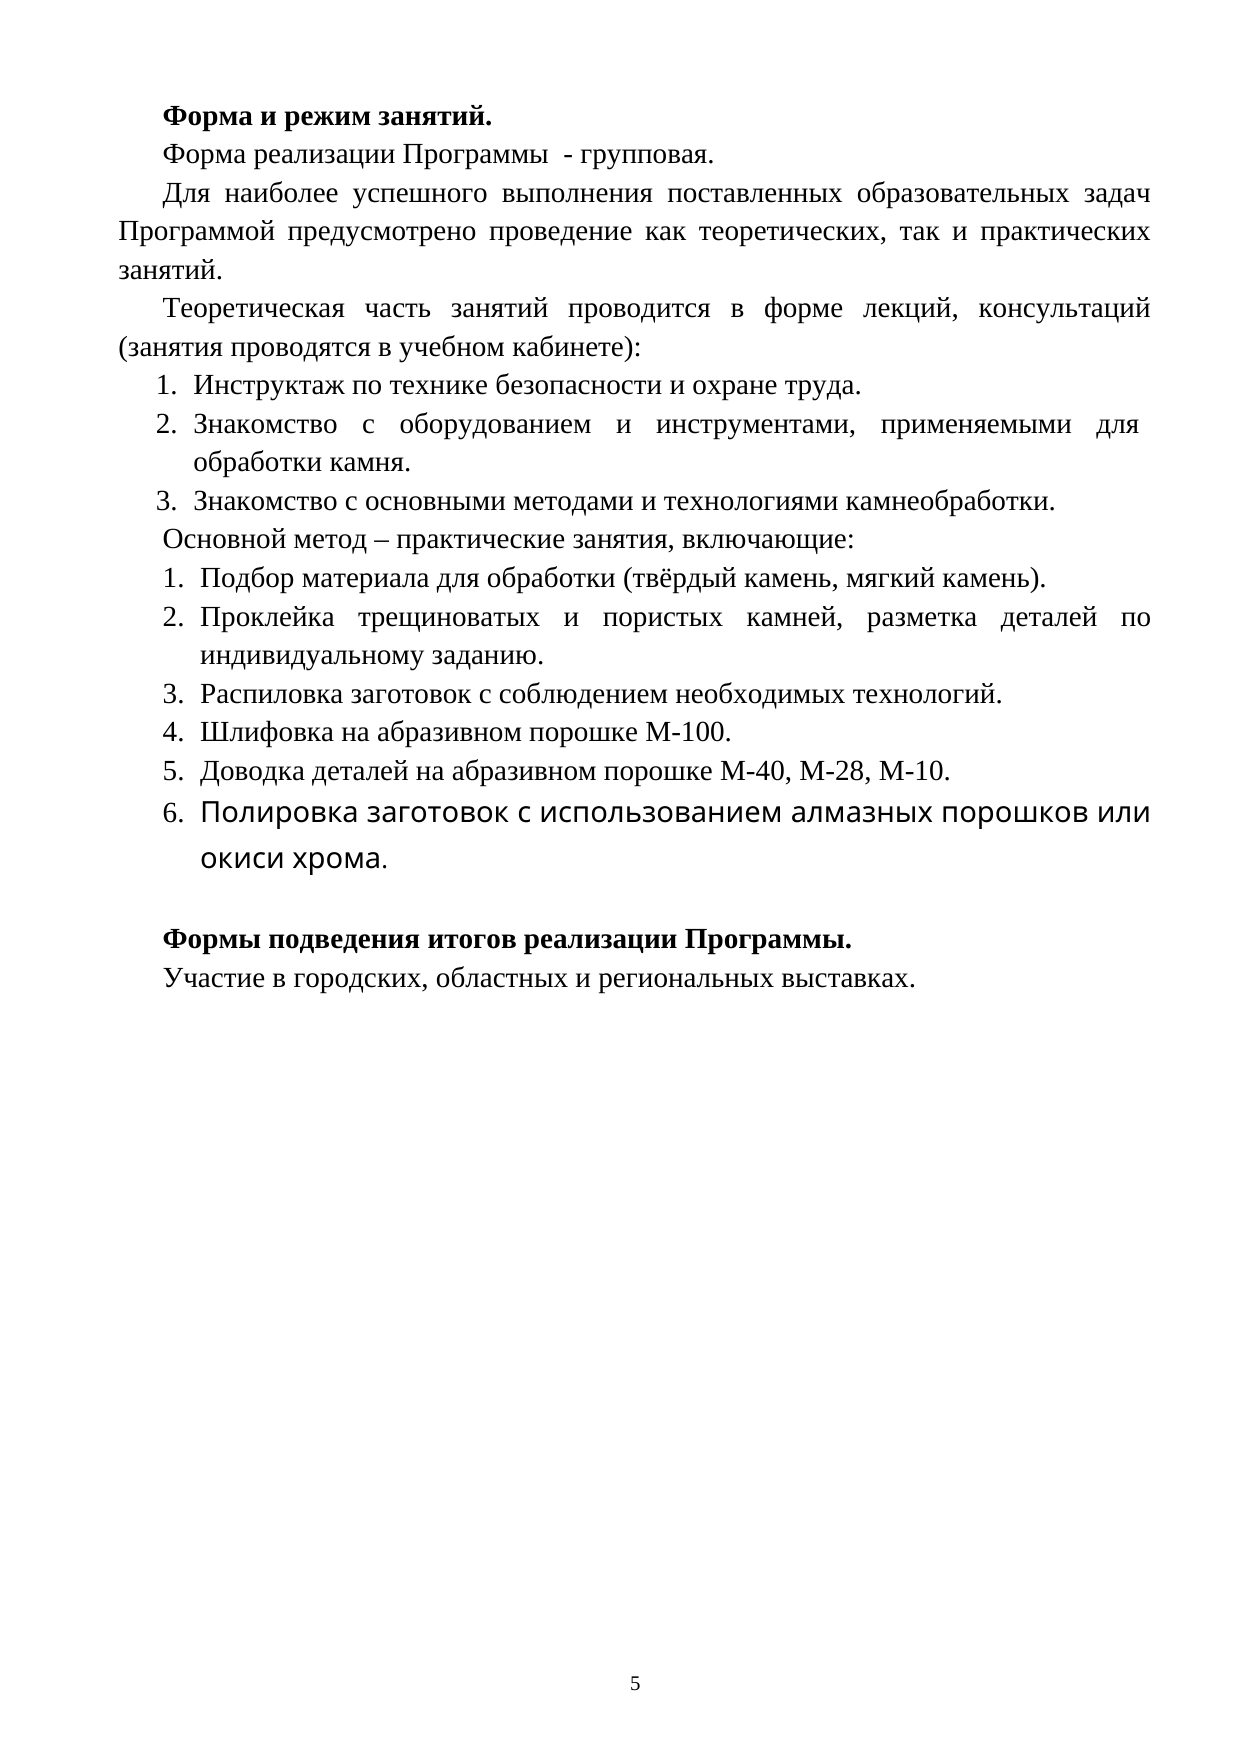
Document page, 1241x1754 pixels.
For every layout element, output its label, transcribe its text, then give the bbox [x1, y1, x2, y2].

list Полировка заготовок с использованием алмазных порошков или окиси хрома. [162, 791, 1152, 877]
text Участие в городских, областных и региональных выставках. [118, 960, 1140, 993]
list Распиловка заготовок с соблюдением необходимых технологий. [162, 676, 1152, 709]
text Теоретическая часть занятий проводится в форме лекций, консультаций (занятия проводятся в учебном кабинете): [118, 290, 1152, 362]
list Шлифовка на абразивном порошке М-100. [162, 714, 1152, 748]
list Подбор материала для обработки (твёрдый камень, мягкий камень). [162, 560, 1152, 594]
list Доводка деталей на абразивном порошке М-40, М-28, М-10. [162, 753, 1152, 786]
list Знакомство с оборудованием и инструментами, применяемыми для обработки камня. [156, 406, 1140, 478]
list Проклейка трещиноватых и пористых камней, разметка деталей по индивидуальному заданию. [162, 599, 1152, 671]
list Знакомство с основными методами и технологиями камнеобработки. [156, 483, 1140, 517]
text Для наиболее успешного выполнения поставленных образовательных задач Программой предусмотрено проведение как теоретических, так и практических занятий. [118, 175, 1152, 285]
text Основной метод – практические занятия, включающие: [118, 522, 1152, 555]
text Формы подведения итогов реализации Программы. [118, 921, 1140, 955]
list Инструктаж по технике безопасности и охране труда. [156, 367, 1140, 401]
text Форма реализации Программы - групповая. [118, 136, 1152, 170]
text Форма и режим занятий. [118, 98, 1152, 131]
